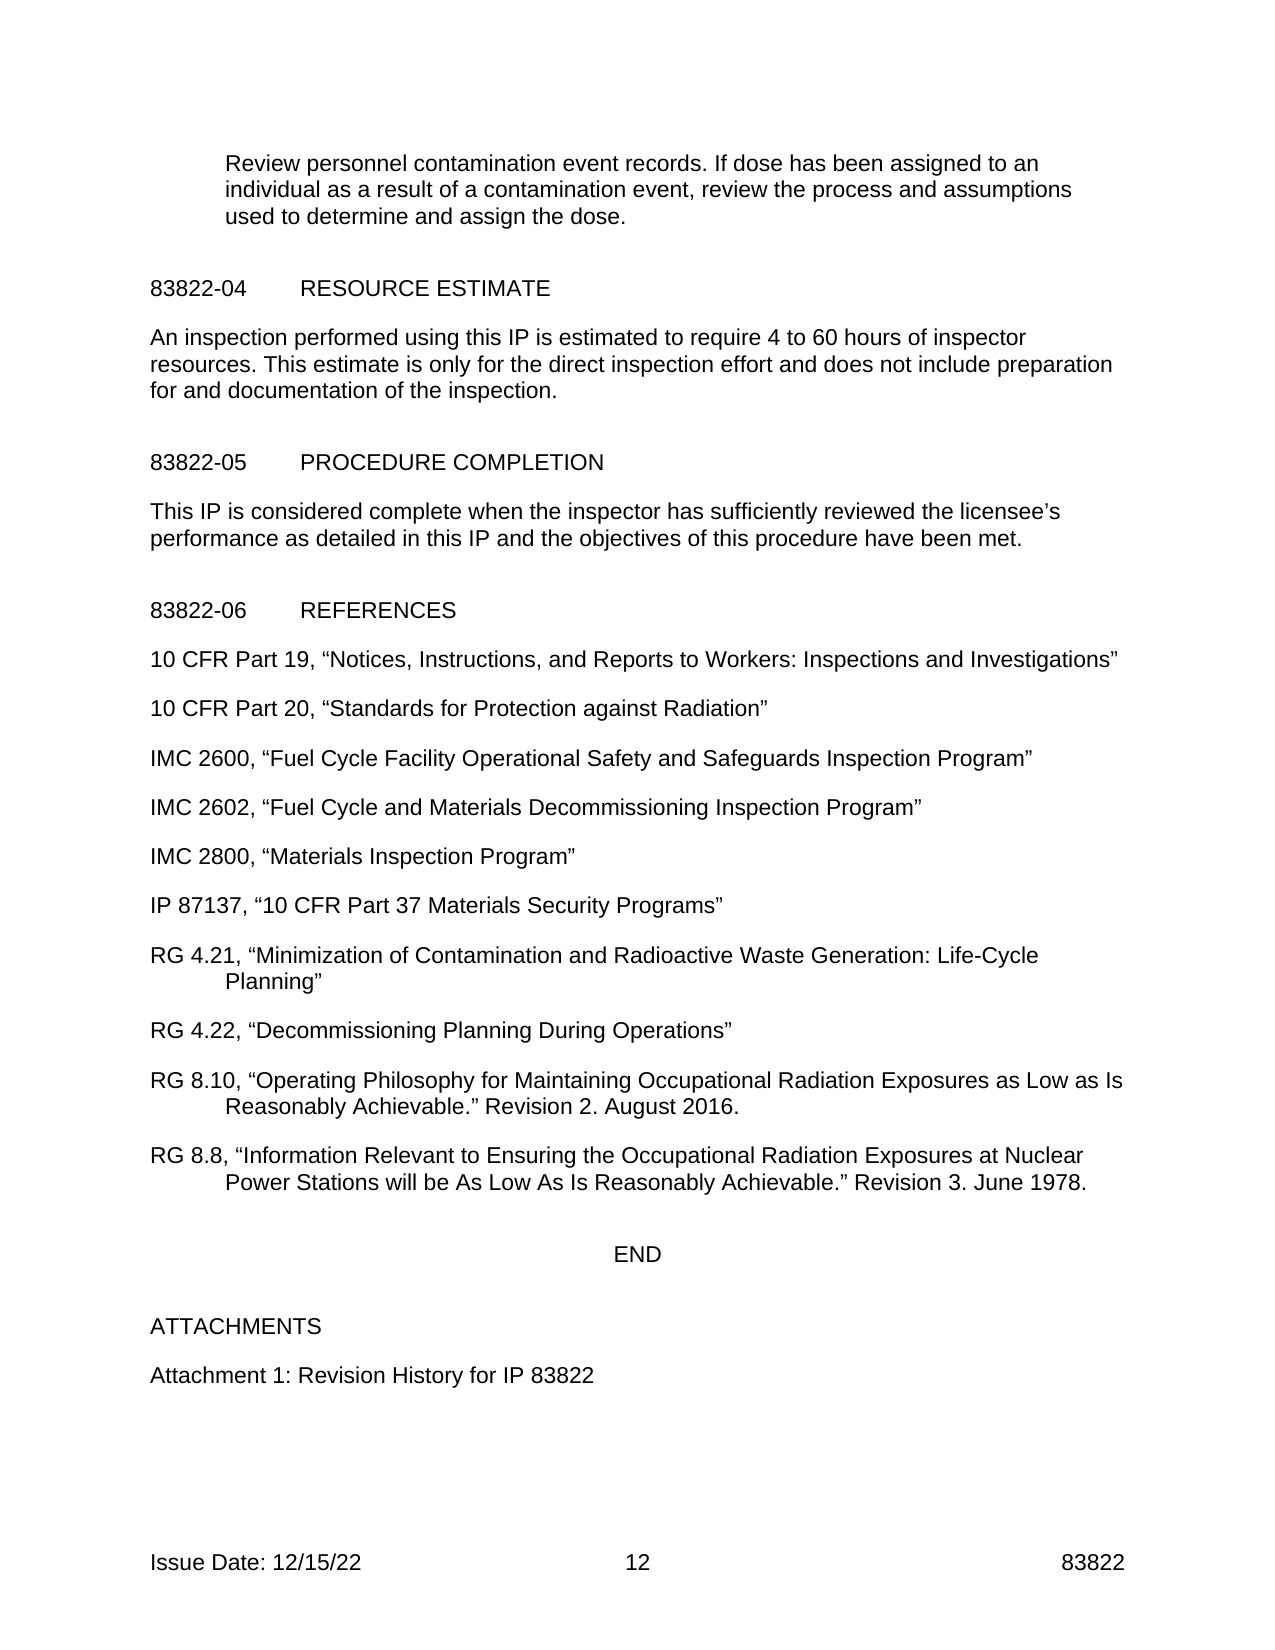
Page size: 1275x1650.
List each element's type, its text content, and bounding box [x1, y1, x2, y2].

subtitle 83822-04 RESOURCE ESTIMATE [150, 275, 1125, 301]
text RG 4.22, “Decommissioning Planning During Operations” [150, 1017, 1125, 1044]
subtitle 83822-06 REFERENCES [150, 597, 1125, 623]
text END [150, 1241, 1125, 1267]
text Attachment 1: Revision History for IP 83822 [150, 1362, 1125, 1389]
text Review personnel contamination event records. If dose has been assigned to an individual as a result of a contamination event, review the process and assumptions used to determine and assign the dose. [225, 150, 1125, 229]
text ATTACHMENTS [150, 1313, 1125, 1339]
text 10 CFR Part 20, “Standards for Protection against Radiation” [150, 695, 1125, 722]
text IP 87137, “10 CFR Part 37 Materials Security Programs” [150, 892, 1125, 919]
text RG 8.10, “Operating Philosophy for Maintaining Occupational Radiation Exposures as Low as Is Reasonably Achievable.” Revision 2. August 2016. [150, 1067, 1125, 1119]
subtitle 83822-05 PROCEDURE COMPLETION [150, 449, 1125, 475]
text This IP is considered complete when the inspector has sufficiently reviewed the licensee’s performance as detailed in this IP and the objectives of this procedure have been met. [150, 498, 1125, 551]
text RG 4.21, “Minimization of Contamination and Radioactive Waste Generation: Life-Cycle Planning” [150, 942, 1125, 994]
text IMC 2800, “Materials Inspection Program” [150, 843, 1125, 869]
text IMC 2602, “Fuel Cycle and Materials Decommissioning Inspection Program” [150, 794, 1125, 820]
text An inspection performed using this IP is estimated to require 4 to 60 hours of inspector resources. This estimate is only for the direct inspection effort and does not include preparation for and documentation of the inspection. [150, 324, 1125, 403]
text 10 CFR Part 19, “Notices, Instructions, and Reports to Workers: Inspections and Investigations” [150, 646, 1125, 672]
text IMC 2600, “Fuel Cycle Facility Operational Safety and Safeguards Inspection Program” [150, 745, 1125, 771]
text RG 8.8, “Information Relevant to Ensuring the Occupational Radiation Exposures at Nuclear Power Stations will be As Low As Is Reasonably Achievable.” Revision 3. June 1978. [150, 1142, 1125, 1195]
